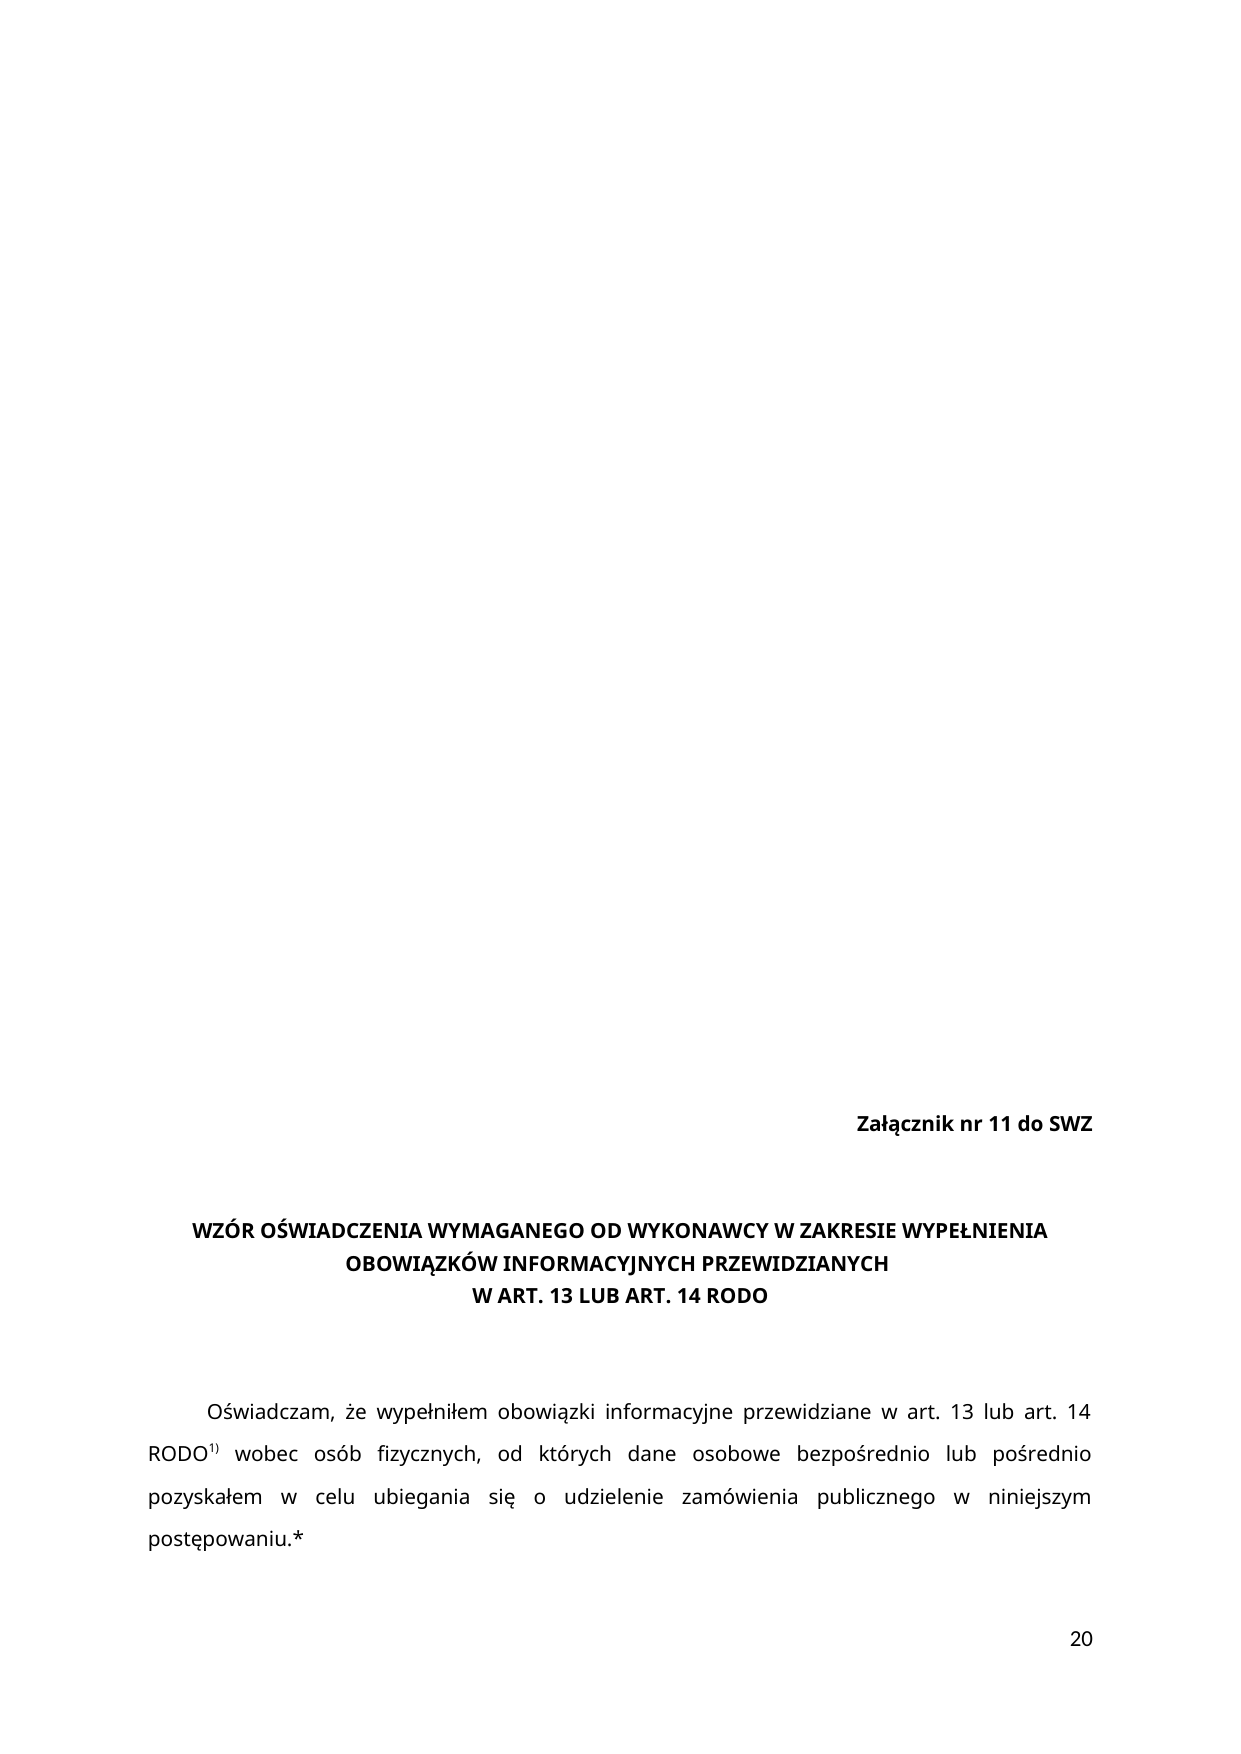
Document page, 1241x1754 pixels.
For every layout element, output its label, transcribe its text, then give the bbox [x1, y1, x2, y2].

text Załącznik nr 11 do SWZ [148, 1109, 1093, 1138]
text Oświadczam, że wypełniłem obowiązki informacyjne przewidziane w art. 13 lub art. 14 RODO1) wobec osób fizycznych, od których dane osobowe bezpośrednio lub pośrednio pozyskałem w celu ubiegania się o udzielenie zamówienia publicznego w niniejszym postępowaniu.* [148, 1397, 1093, 1553]
text WZÓR OŚWIADCZENIA WYMAGANEGO OD WYKONAWCY W ZAKRESIE WYPEŁNIENIA OBOWIĄZKÓW INFORMACYJNYCH PRZEWIDZIANYCH W ART. 13 LUB ART. 14 RODO [148, 1216, 1093, 1310]
